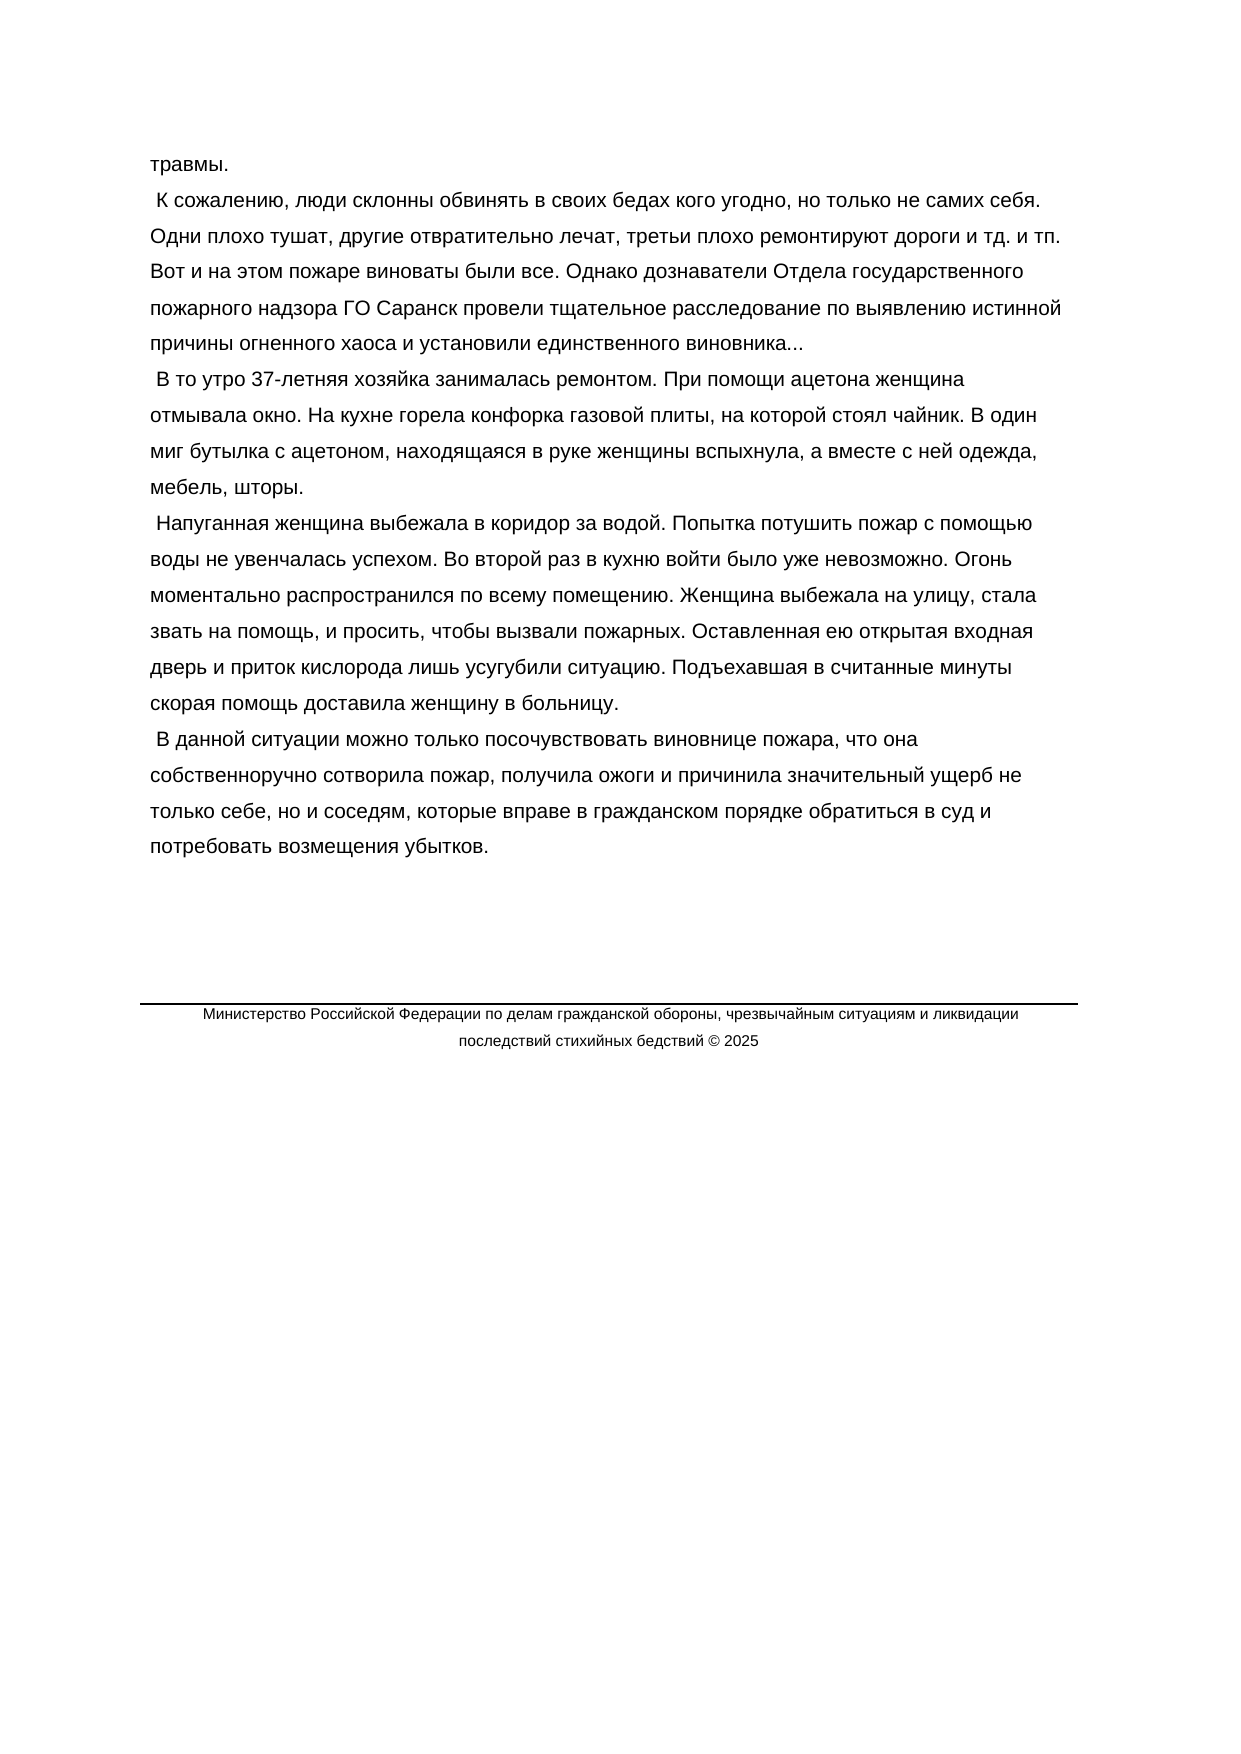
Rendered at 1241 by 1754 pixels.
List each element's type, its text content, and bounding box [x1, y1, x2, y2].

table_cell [140, 150, 1078, 1003]
table_cell Министерство Российской Федерации по делам гражданской обороны, чрезвычайным ситуациям и ликвидации последствий стихийных бедствий © 2025 [140, 1005, 1078, 1087]
